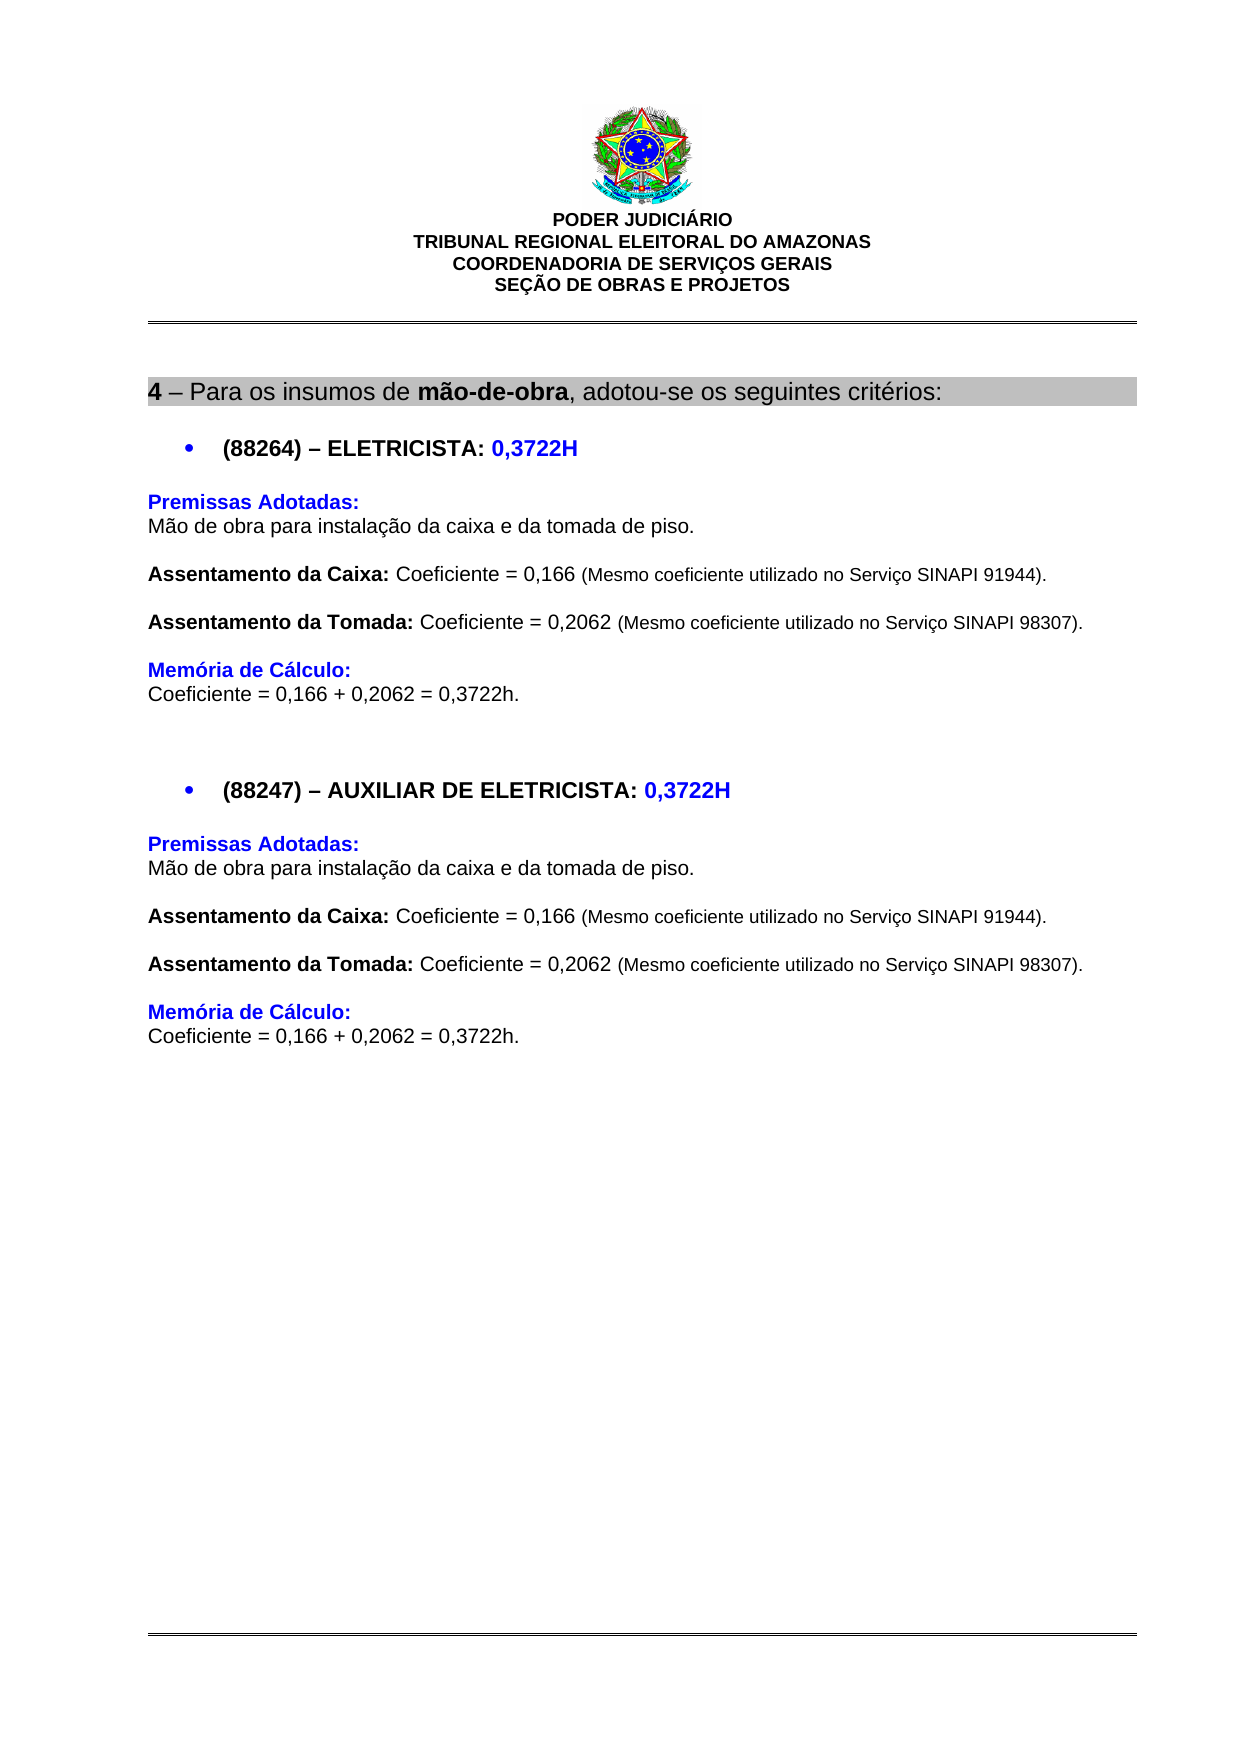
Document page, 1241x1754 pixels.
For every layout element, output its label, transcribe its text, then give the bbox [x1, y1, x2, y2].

text Coeficiente = 0,166 + 0,2062 = 0,3722h. [148, 1024, 1137, 1048]
text Mão de obra para instalação da caixa e da tomada de piso. [148, 856, 1137, 880]
text Premissas Adotadas: [148, 490, 1137, 514]
text 4 – Para os insumos de mão-de-obra, adotou-se os seguintes critérios: [148, 377, 1137, 406]
text Assentamento da Caixa: Coeficiente = 0,166 (Mesmo coeficiente utilizado no Serviço SINAPI 91944). [148, 904, 1137, 928]
text Mão de obra para instalação da caixa e da tomada de piso. [148, 514, 1137, 538]
list (88264) – ELETRICISTA: 0,3722H [185, 434, 1137, 461]
text Premissas Adotadas: [148, 832, 1137, 856]
text Assentamento da Tomada: Coeficiente = 0,2062 (Mesmo coeficiente utilizado no Serviço SINAPI 98307). [148, 609, 1137, 633]
text Memória de Cálculo: [148, 1000, 1137, 1024]
text Assentamento da Caixa: Coeficiente = 0,166 (Mesmo coeficiente utilizado no Serviço SINAPI 91944). [148, 562, 1137, 586]
text Assentamento da Tomada: Coeficiente = 0,2062 (Mesmo coeficiente utilizado no Serviço SINAPI 98307). [148, 952, 1137, 976]
text Coeficiente = 0,166 + 0,2062 = 0,3722h. [148, 681, 1137, 705]
text Memória de Cálculo: [148, 657, 1137, 681]
list (88247) – AUXILIAR DE ELETRICISTA: 0,3722H [185, 777, 1137, 803]
